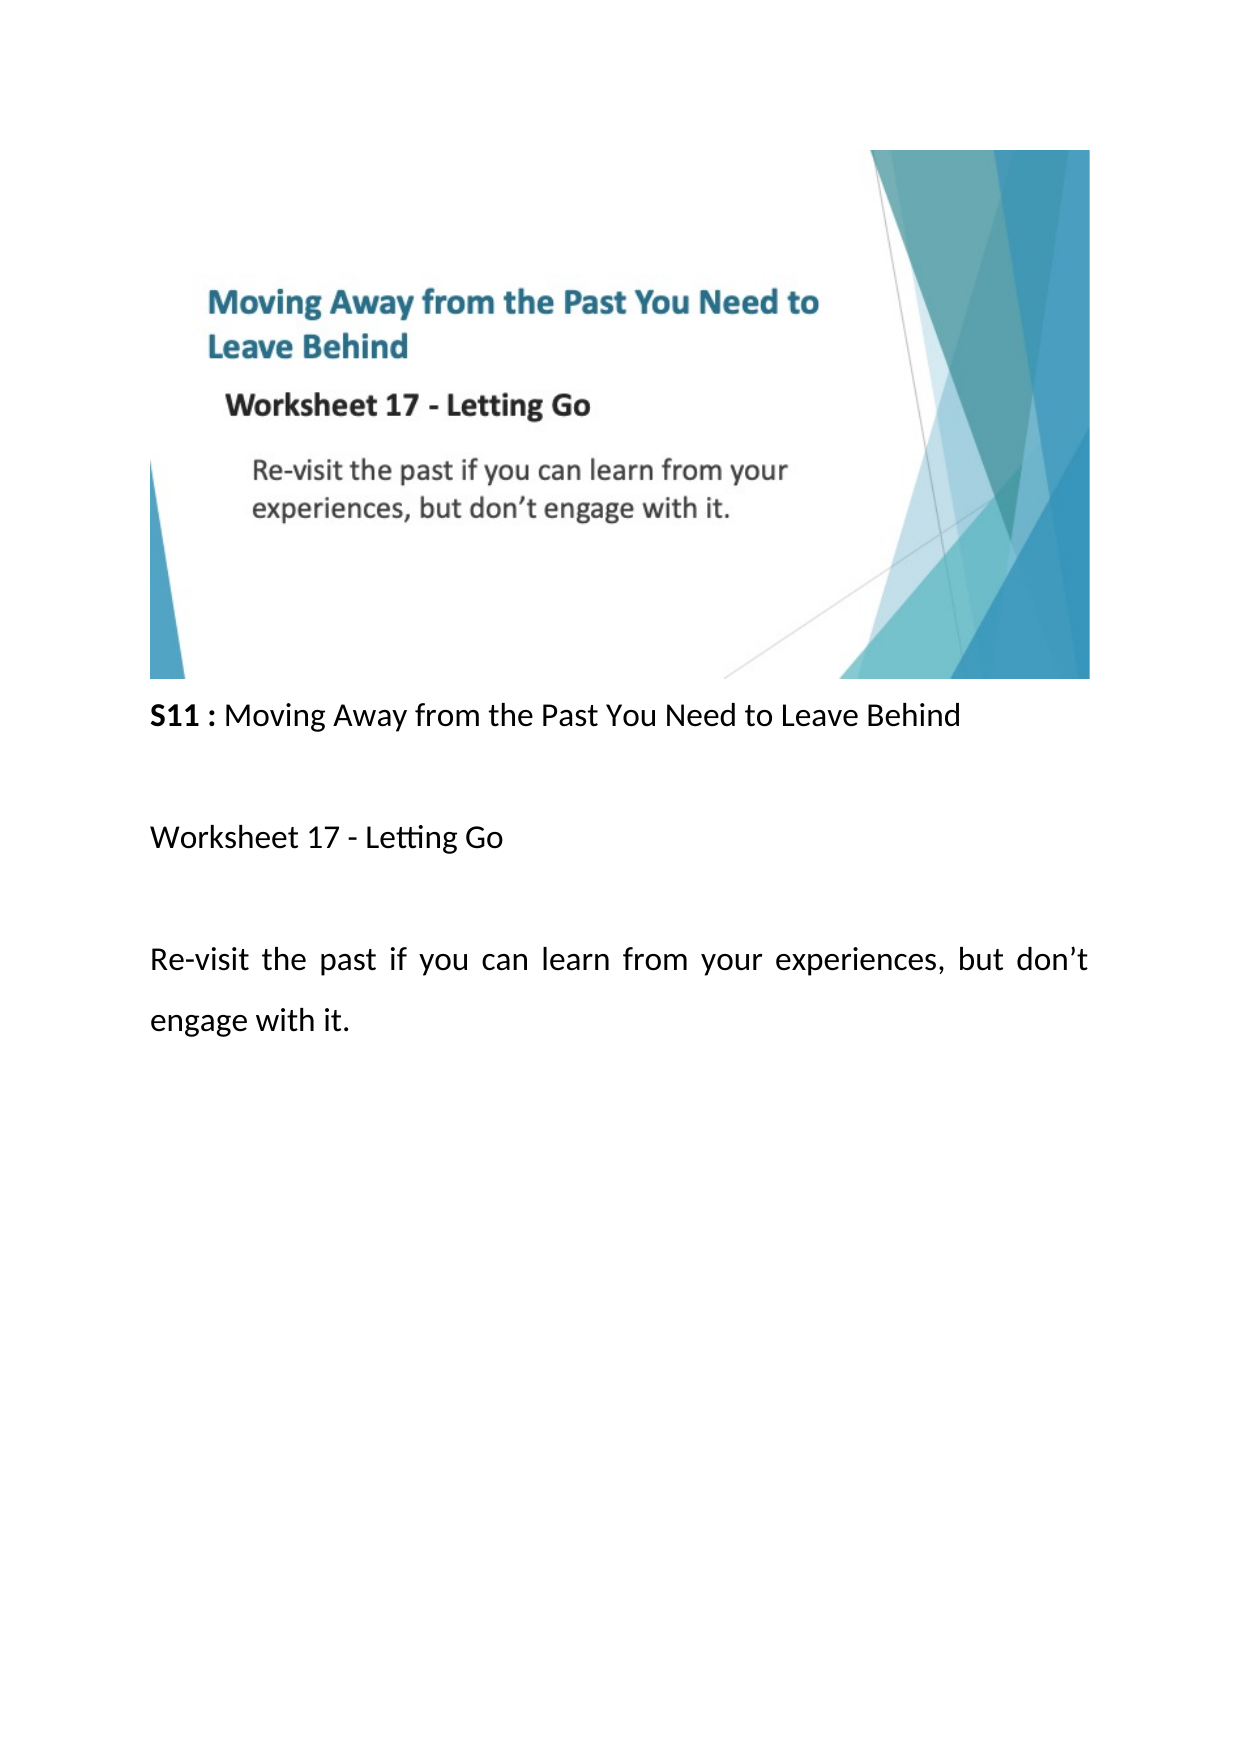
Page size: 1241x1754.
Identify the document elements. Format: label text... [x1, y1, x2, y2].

picture [150, 150, 1090, 679]
text Worksheet 17 - Letting Go [150, 816, 1090, 857]
text S11 : Moving Away from the Past You Need to Leave Behind [150, 694, 1090, 734]
text Re-visit the past if you can learn from your experiences, but don’t engage with it. [150, 938, 1090, 1040]
